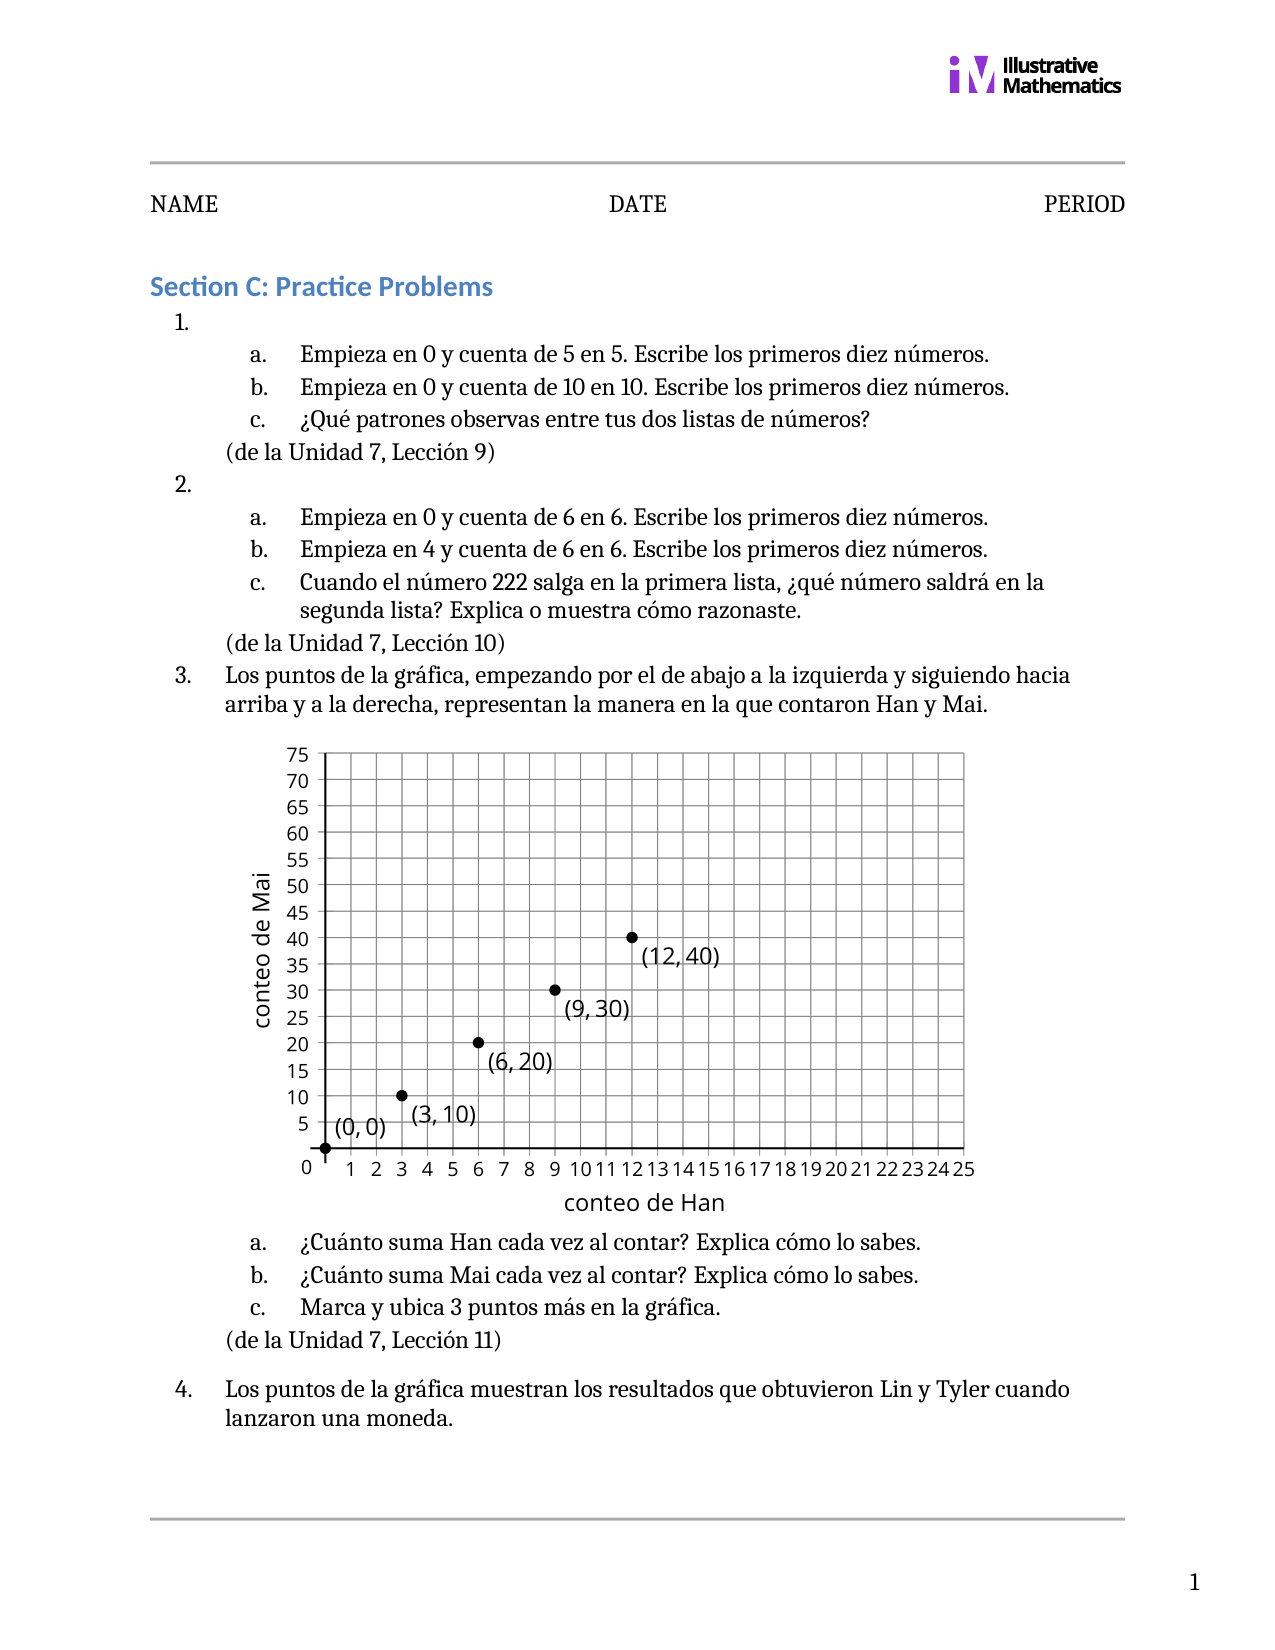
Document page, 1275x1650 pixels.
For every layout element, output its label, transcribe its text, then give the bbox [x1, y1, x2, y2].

subtitle Section C: Practice Problems [150, 268, 1125, 304]
list Empieza en 0 y cuenta de 6 en 6. Escribe los primeros diez números. [250, 503, 1125, 531]
list (de la Unidad 7, Lección 9) [175, 438, 1125, 466]
list (de la Unidad 7, Lección 10) [175, 629, 1125, 658]
list Empieza en 0 y cuenta de 10 en 10. Escribe los primeros diez números. [250, 373, 1125, 401]
list ¿Qué patrones observas entre tus dos listas de números? [250, 405, 1125, 434]
picture [949, 55, 1121, 93]
list Los puntos de la gráfica muestran los resultados que obtuvieron Lin y Tyler cuando lanzaron una moneda. [175, 1375, 1125, 1433]
list Empieza en 4 y cuenta de 6 en 6. Escribe los primeros diez números. [250, 535, 1125, 564]
list Marca y ubica 3 puntos más en la gráfica. [250, 1293, 1125, 1322]
list Empieza en 0 y cuenta de 5 en 5. Escribe los primeros diez números. [250, 340, 1125, 369]
list Cuando el número 222 salga en la primera lista, ¿qué número saldrá en la segunda lista? Explica o muestra cómo razonaste. [250, 568, 1125, 625]
list Los puntos de la gráfica, empezando por el de abajo a la izquierda y siguiendo hacia arriba y a la derecha, representan la manera en la que contaron Han y Mai. [175, 661, 1125, 719]
list (de la Unidad 7, Lección 11) [175, 1326, 1125, 1354]
picture [243, 739, 983, 1219]
list ¿Cuánto suma Mai cada vez al contar? Explica cómo lo sabes. [250, 1261, 1125, 1289]
list ¿Cuánto suma Han cada vez al contar? Explica cómo lo sabes. [250, 1228, 1125, 1257]
